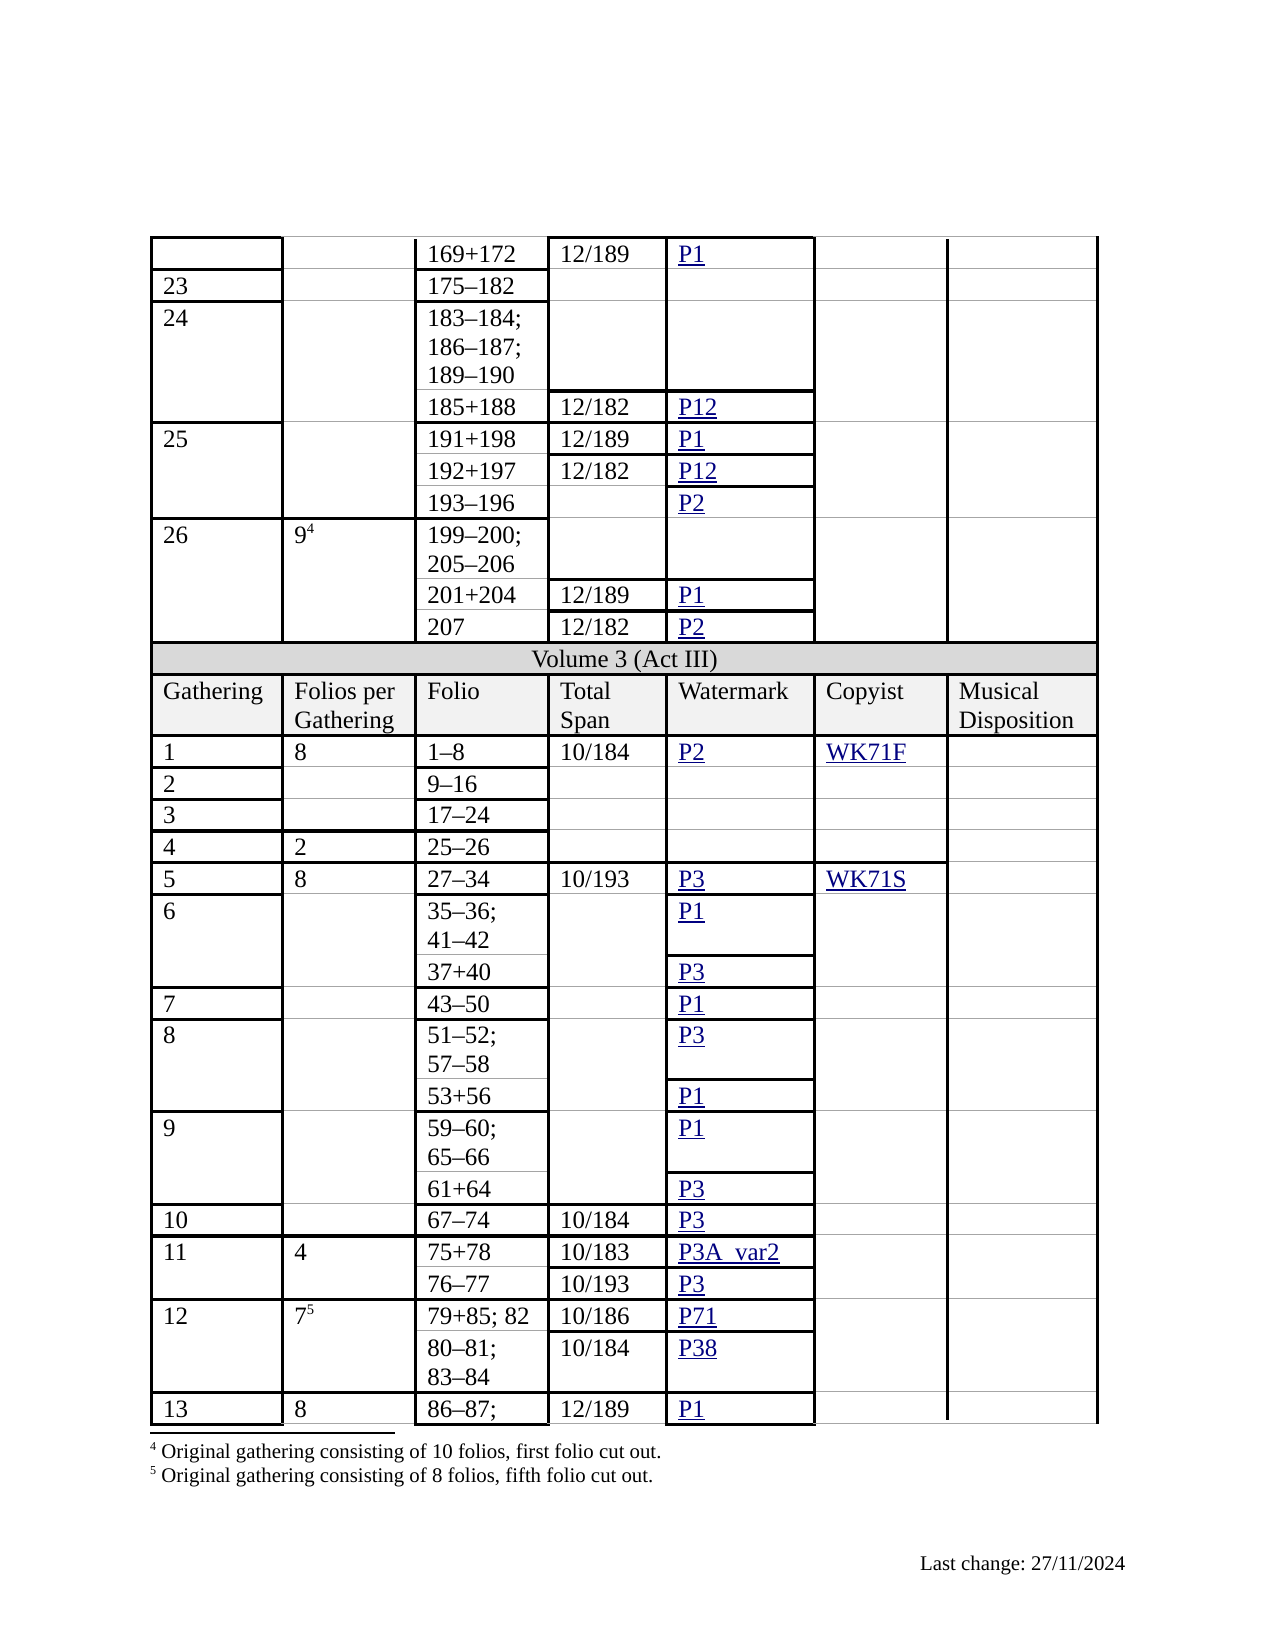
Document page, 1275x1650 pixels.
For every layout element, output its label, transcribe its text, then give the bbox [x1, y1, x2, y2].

table_cell [949, 269, 1096, 300]
table_cell 79+85; 82 [417, 1301, 547, 1330]
table_cell 191+198 [417, 424, 547, 453]
table_cell 37+40 [417, 955, 547, 986]
table_cell P3A_var2 [668, 1238, 813, 1266]
table_cell Folios per Gathering [284, 676, 414, 734]
table_cell 17–24 [417, 801, 547, 829]
table_cell [284, 767, 414, 797]
table_cell [816, 518, 946, 641]
table_cell P1 [668, 581, 813, 609]
table_cell 183–184; 186–187; 189–190 [417, 303, 547, 389]
table_cell [949, 894, 1096, 986]
table_cell 10/193 [550, 1269, 665, 1298]
table_cell 5 [153, 864, 281, 893]
table_cell 192+197 [417, 454, 547, 485]
table_cell [550, 269, 665, 300]
table_cell 80–81; 83–84 [417, 1331, 547, 1391]
table_cell P2 [668, 737, 813, 766]
table_cell [550, 486, 665, 517]
table_cell [949, 1111, 1096, 1202]
table_cell 25–26 [417, 833, 547, 861]
table_cell P3 [668, 1021, 813, 1078]
table_cell 9–16 [417, 769, 547, 797]
table_cell [816, 1392, 947, 1422]
table_cell 2 [153, 769, 281, 797]
table_cell [284, 1204, 414, 1234]
table_cell 2 [284, 833, 414, 861]
table_cell P3 [668, 1206, 813, 1234]
table_cell 175–182 [417, 271, 547, 300]
table_cell P2 [668, 488, 813, 517]
table_cell [668, 767, 813, 797]
table_cell 27–34 [417, 864, 547, 893]
table_cell 43–50 [417, 989, 547, 1017]
table_cell [668, 830, 813, 861]
table_cell 26 [153, 520, 281, 641]
table_cell 13 [153, 1394, 281, 1422]
table_cell [550, 301, 665, 389]
table_cell 8 [153, 1021, 281, 1110]
table_cell 193–196 [417, 486, 547, 517]
table_cell 59–60; 65–66 [417, 1113, 547, 1171]
table_cell 10/184 [550, 1206, 665, 1234]
table_cell [550, 518, 665, 577]
table_cell [949, 422, 1096, 517]
table_cell [816, 1111, 946, 1202]
table_cell [284, 422, 414, 517]
table_cell 23 [153, 271, 281, 300]
table_cell 8 [284, 737, 414, 766]
table_cell Volume 3 (Act III) [153, 644, 1096, 673]
table_cell 8 [284, 864, 414, 893]
table_cell 12/189 [550, 424, 665, 453]
table_cell 10/193 [550, 864, 665, 893]
table_cell P71 [668, 1301, 813, 1330]
table_cell [550, 799, 665, 829]
table_cell Total Span [550, 676, 665, 734]
table_cell 12/182 [550, 393, 665, 421]
table_cell [816, 1019, 946, 1110]
table_cell [949, 830, 1096, 861]
table_cell [816, 894, 946, 986]
table_cell [816, 830, 946, 861]
table_cell 35–36; 41–42 [417, 896, 547, 954]
table_cell 1 [153, 737, 281, 766]
table_cell [949, 799, 1096, 829]
table_cell 10/184 [550, 1333, 665, 1391]
table_cell [550, 830, 665, 861]
table_cell [284, 237, 416, 268]
table_cell [668, 301, 813, 389]
table_cell [668, 269, 813, 300]
table_cell 12/182 [550, 613, 665, 641]
table_cell [816, 269, 946, 300]
table_cell P38 [668, 1333, 813, 1391]
table_cell P12 [668, 456, 813, 485]
table_cell 1–8 [417, 737, 547, 766]
table_cell [550, 767, 665, 797]
table_cell [948, 237, 1096, 268]
table_cell 51–52; 57–58 [417, 1021, 547, 1078]
table_cell [816, 767, 946, 797]
table_cell 12/189 [550, 581, 665, 609]
table_cell P2 [668, 613, 813, 641]
table_cell 24 [153, 303, 281, 421]
table_cell 4 [153, 833, 281, 861]
table_cell [550, 1019, 665, 1110]
table_cell Musical Disposition [949, 676, 1096, 734]
table_cell 185+188 [417, 390, 547, 421]
table_cell P1 [668, 1081, 813, 1110]
table_cell 10/186 [550, 1301, 665, 1330]
table_cell [816, 799, 946, 829]
table_cell [949, 1299, 1096, 1391]
table_cell 7 [153, 989, 281, 1017]
table_cell [949, 862, 1096, 893]
table_cell 67–74 [417, 1206, 547, 1234]
table_cell [949, 301, 1096, 421]
table_cell [550, 987, 665, 1017]
table_cell 11 [153, 1238, 281, 1298]
table_cell [284, 894, 414, 986]
table_cell 6 [153, 896, 281, 986]
table_cell P3 [668, 1174, 813, 1202]
table_cell 10 [153, 1206, 281, 1234]
table_cell 7 [284, 1301, 414, 1391]
table_cell [816, 237, 947, 268]
table_cell [284, 987, 414, 1017]
table_cell [949, 1235, 1096, 1298]
table_cell WK71S [816, 864, 946, 893]
table_cell P1 [668, 1394, 813, 1422]
table_cell Copyist [816, 676, 946, 734]
table_cell 201+204 [417, 579, 547, 609]
table_cell Folio [417, 676, 547, 734]
table_cell 12/189 [550, 239, 665, 268]
table_cell [284, 269, 414, 300]
table_cell [949, 767, 1096, 797]
table_cell [550, 1111, 665, 1202]
table_cell [816, 301, 946, 421]
table_cell 4 [284, 1238, 414, 1298]
table_cell 61+64 [417, 1172, 547, 1202]
table_cell Watermark [668, 676, 813, 734]
table_cell 22 [153, 239, 281, 268]
table_cell 3 [153, 801, 281, 829]
table_cell P1 [668, 989, 813, 1017]
table_cell [948, 1392, 1096, 1422]
table_cell 10/183 [550, 1238, 665, 1266]
table_cell 169+172 [416, 237, 547, 268]
table_cell P3 [668, 1269, 813, 1298]
table_cell 75+78 [417, 1238, 547, 1266]
table_cell Gathering [153, 676, 281, 734]
table_cell P1 [668, 239, 813, 268]
table_cell [949, 737, 1096, 766]
table_cell [284, 301, 414, 421]
table_cell P3 [668, 957, 813, 986]
table_cell [949, 1204, 1096, 1234]
table_cell [550, 894, 665, 986]
table_cell WK71F [816, 737, 946, 766]
table_cell 12 [153, 1301, 281, 1391]
table_cell [284, 1111, 414, 1202]
table_cell [949, 987, 1096, 1017]
table_cell [284, 1019, 414, 1110]
table_cell 8 [284, 1394, 414, 1422]
table_cell [816, 1299, 946, 1391]
table_cell 25 [153, 424, 281, 517]
table_cell P12 [668, 393, 813, 421]
table_cell P1 [668, 1113, 813, 1171]
table_cell 12/182 [550, 456, 665, 485]
table_cell [949, 518, 1096, 641]
table_cell [284, 799, 414, 829]
table_cell [816, 1235, 946, 1298]
table_cell 86–87; 89–90; 92–93 [417, 1394, 547, 1422]
table_cell 53+56 [417, 1079, 547, 1110]
table_cell 9 [284, 520, 414, 641]
table_cell [949, 1019, 1096, 1110]
table_cell 199–200; 205–206 [417, 520, 547, 577]
table_cell [816, 422, 946, 517]
table_cell [816, 1204, 946, 1234]
table_cell [668, 799, 813, 829]
table_cell 9 [153, 1113, 281, 1202]
table_cell 207 [417, 610, 547, 641]
table_cell 76–77 [417, 1267, 547, 1298]
table_cell [668, 518, 813, 577]
table_cell P1 [668, 424, 813, 453]
table_cell 10/184 [550, 737, 665, 766]
table_cell P3 [668, 864, 813, 893]
table_cell P1 [668, 896, 813, 954]
table_cell 12/189 [550, 1394, 665, 1422]
table_cell [816, 987, 946, 1017]
